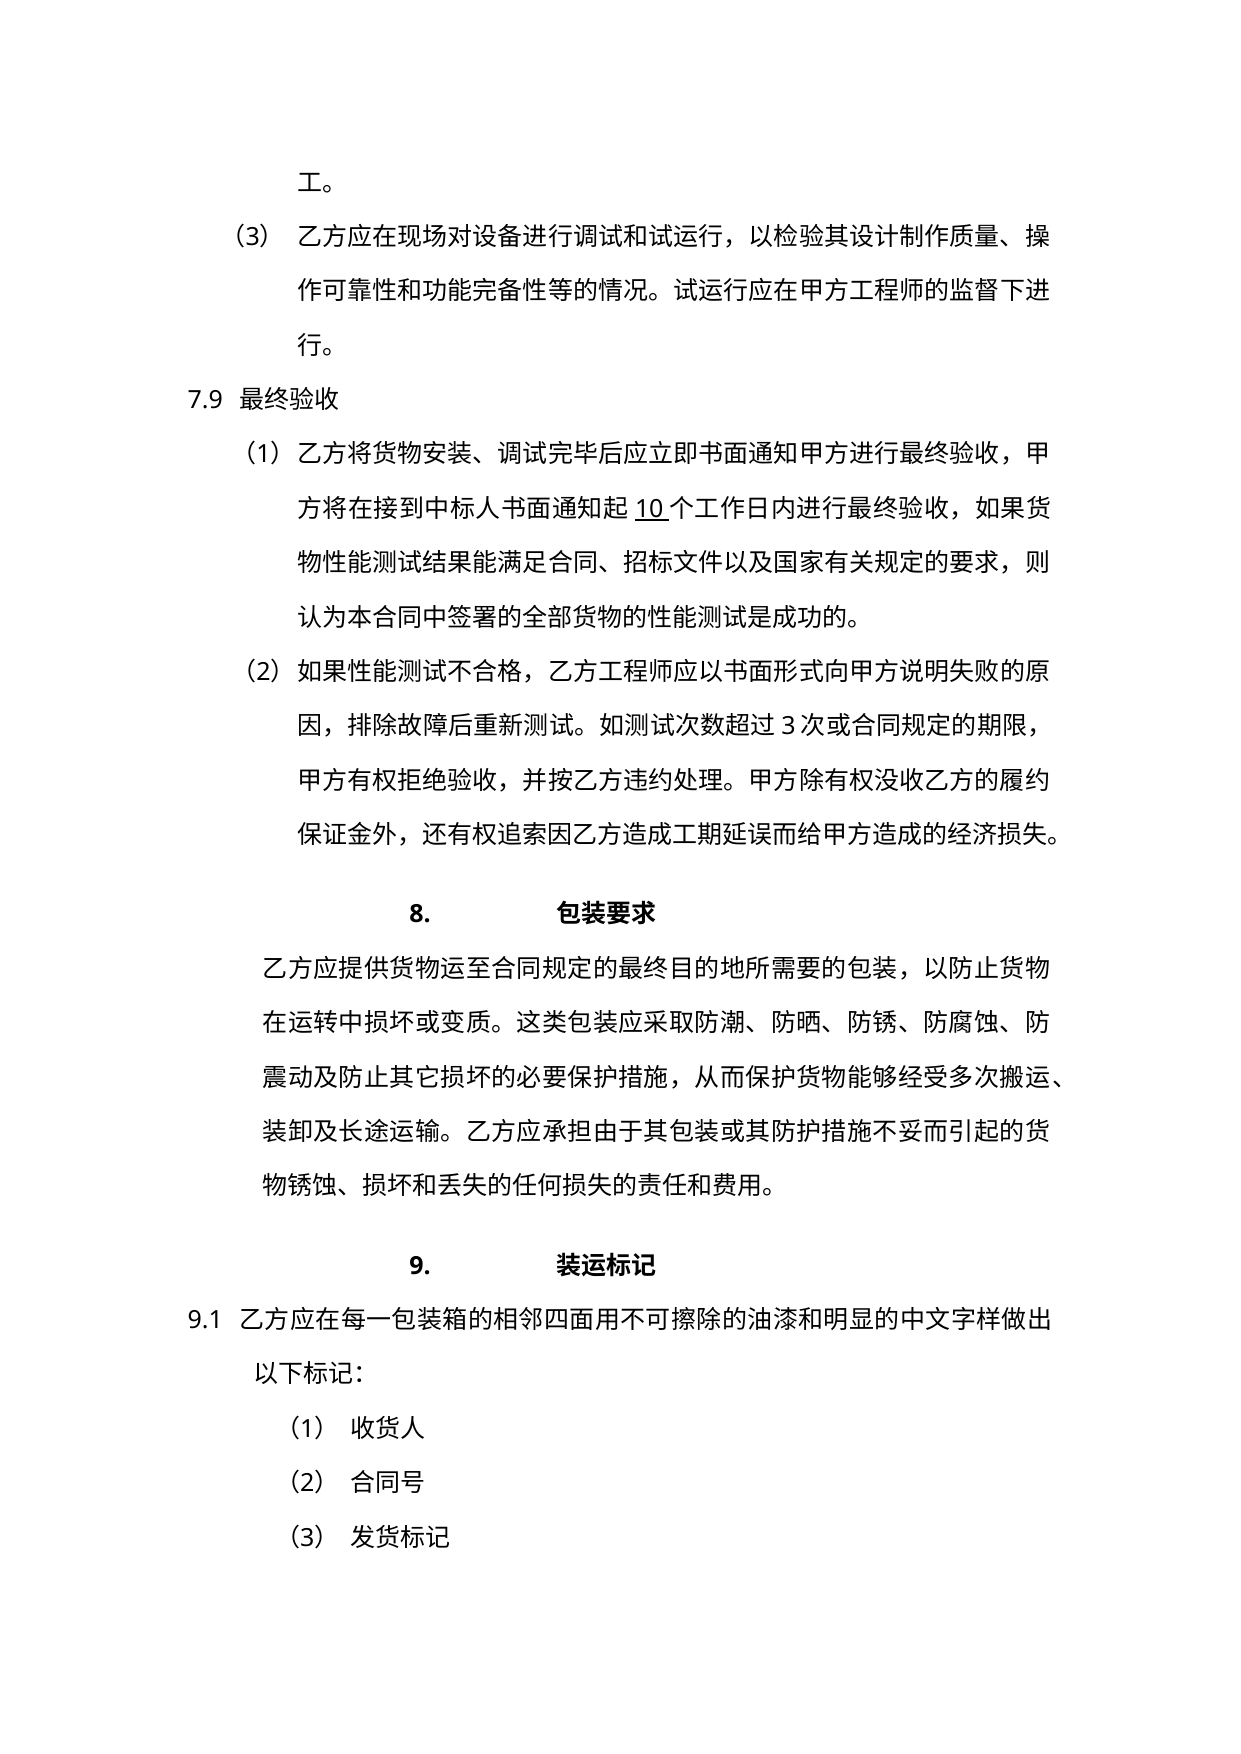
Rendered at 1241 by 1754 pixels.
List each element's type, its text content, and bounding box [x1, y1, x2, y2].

list 合同号 [275, 1463, 1053, 1499]
list 乙方应在现场对设备进行调试和试运行，以检验其设计制作质量、操作可靠性和功能完备性等的情况。试运行应在甲方工程师的监督下进行。 [220, 216, 1053, 361]
list 最终验收 [187, 379, 1053, 416]
list 乙方将货物安装、调试完毕后应立即书面通知甲方进行最终验收，甲方将在接到中标人书面通知起10个工作日内进行最终验收，如果货物性能测试结果能满足合同、招标文件以及国家有关规定的要求，则认为本合同中签署的全部货物的性能测试是成功的。 [231, 434, 1053, 633]
list 装运标记 [409, 1245, 1053, 1281]
list 收货人 [275, 1408, 1053, 1444]
list 包装要求 [409, 894, 1053, 930]
list 乙方应提供货物运至合同规定的最终目的地所需要的包装，以防止货物在运转中损坏或变质。这类包装应采取防潮、防晒、防锈、防腐蚀、防震动及防止其它损坏的必要保护措施，从而保护货物能够经受多次搬运、装卸及长途运输。乙方应承担由于其包装或其防护措施不妥而引起的货物锈蚀、损坏和丢失的任何损失的责任和费用。 [262, 948, 1053, 1202]
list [220, 162, 1053, 198]
list 乙方应在每一包装箱的相邻四面用不可擦除的油漆和明显的中文字样做出以下标记： [187, 1299, 1053, 1390]
list 发货标记 [275, 1517, 1053, 1553]
list 如果性能测试不合格，乙方工程师应以书面形式向甲方说明失败的原因，排除故障后重新测试。如测试次数超过3次或合同规定的期限，甲方有权拒绝验收，并按乙方违约处理。甲方除有权没收乙方的履约保证金外，还有权追索因乙方造成工期延误而给甲方造成的经济损失。 [231, 651, 1053, 851]
